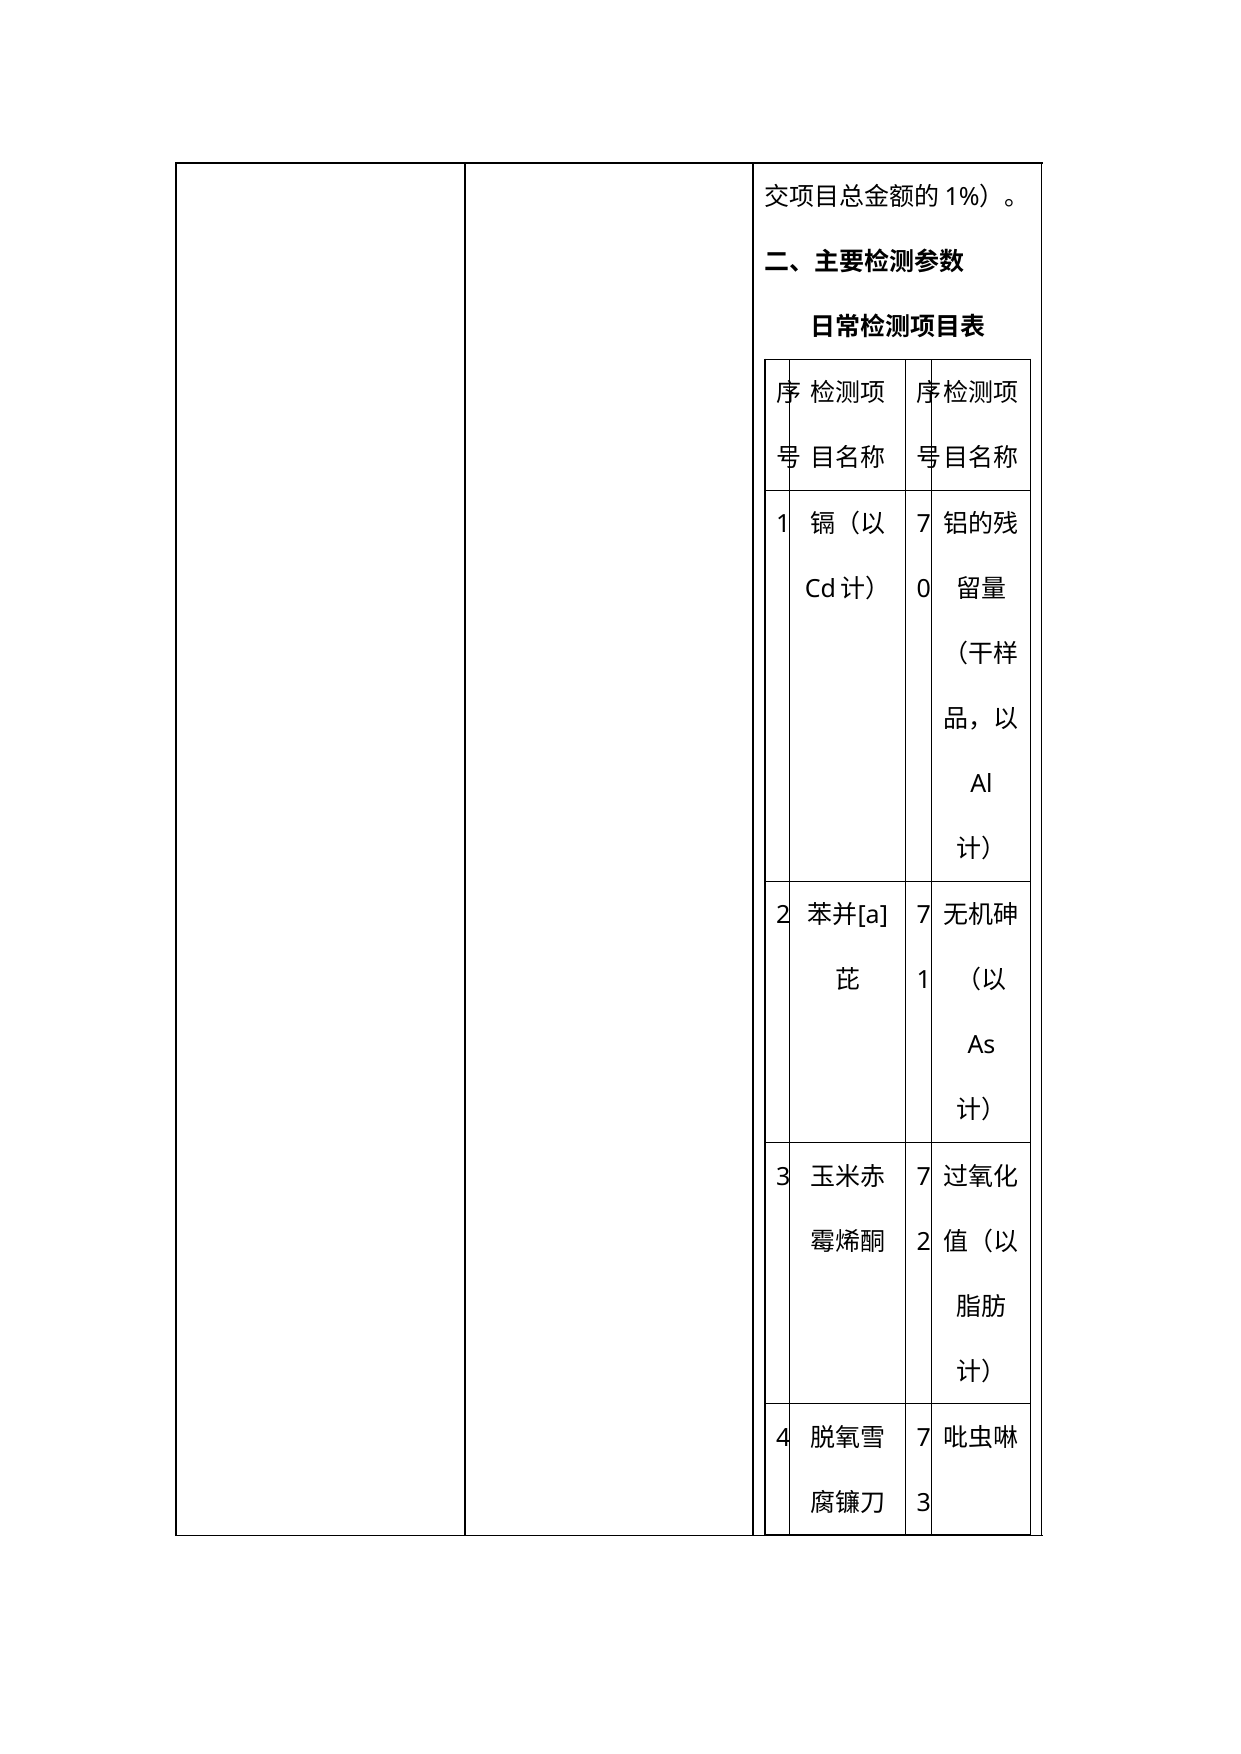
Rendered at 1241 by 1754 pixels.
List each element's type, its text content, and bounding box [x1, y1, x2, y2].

table_cell 1 [466, 164, 752, 1535]
table_cell ★ [177, 164, 464, 1535]
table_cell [754, 164, 1041, 1535]
